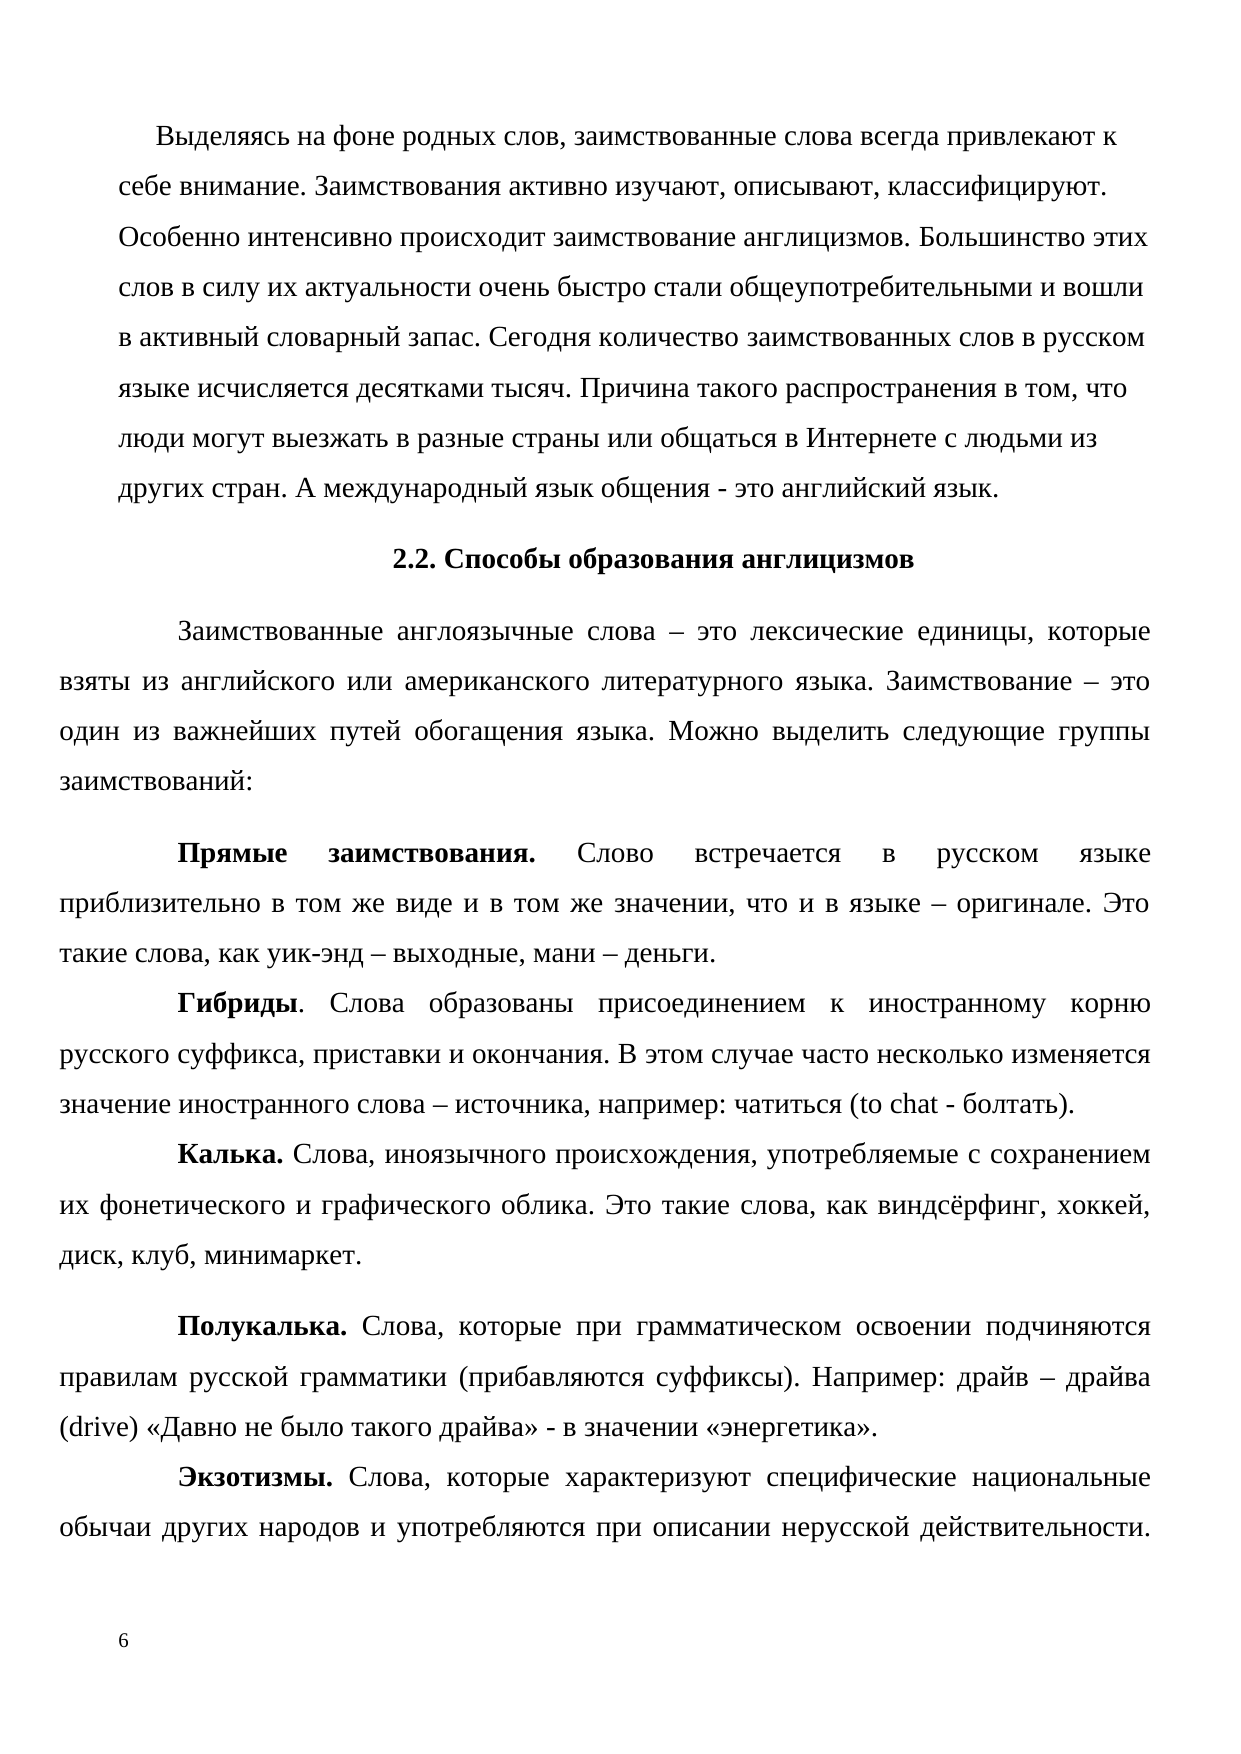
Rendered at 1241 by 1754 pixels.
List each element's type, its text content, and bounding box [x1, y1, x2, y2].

text Прямые заимствования. Слово встречается в русском языке приблизительно в том же виде и в том же значении, что и в языке – оригинале. Это такие слова, как уик-энд – выходные, мани – деньги. [59, 835, 1152, 969]
text Заимствованные англоязычные слова – это лексические единицы, которые взяты из английского или американского литературного языка. Заимствование – это один из важнейших путей обогащения языка. Можно выделить следующие группы заимствований: [59, 613, 1152, 797]
text Выделяясь на фоне родных слов, заимствованные слова всегда привлекают к себе внимание. Заимствования активно изучают, описывают, классифицируют. Особенно интенсивно происходит заимствование англицизмов. Большинство этих слов в силу их актуальности очень быстро стали общеупотребительными и вошли в активный словарный запас. Сегодня количество заимствованных слов в русском языке исчисляется десятками тысяч. Причина такого распространения в том, что люди могут выезжать в разные страны или общаться в Интернете с людьми из других стран. А международный язык общения - это английский язык. [118, 118, 1152, 504]
text Калька. Слова, иноязычного происхождения, употребляемые с сохранением их фонетического и графического облика. Это такие слова, как виндсёрфинг, хоккей, диск, клуб, минимаркет. [59, 1137, 1152, 1271]
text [59, 1459, 1152, 1543]
text Полукалька. Слова, которые при грамматическом освоении подчиняются правилам русской грамматики (прибавляются суффиксы). Например: драйв – драйва (drive) «Давно не было такого драйва» - в значении «энергетика». [59, 1308, 1152, 1442]
text 2.2. Способы образования англицизмов [118, 541, 1152, 575]
text Гибриды. Cлова образованы присоединением к иностранному корню русского суффикса, приставки и окончания. В этом случае часто несколько изменяется значение иностранного слова – источника, например: чатиться (to chat - болтать). [59, 986, 1152, 1120]
